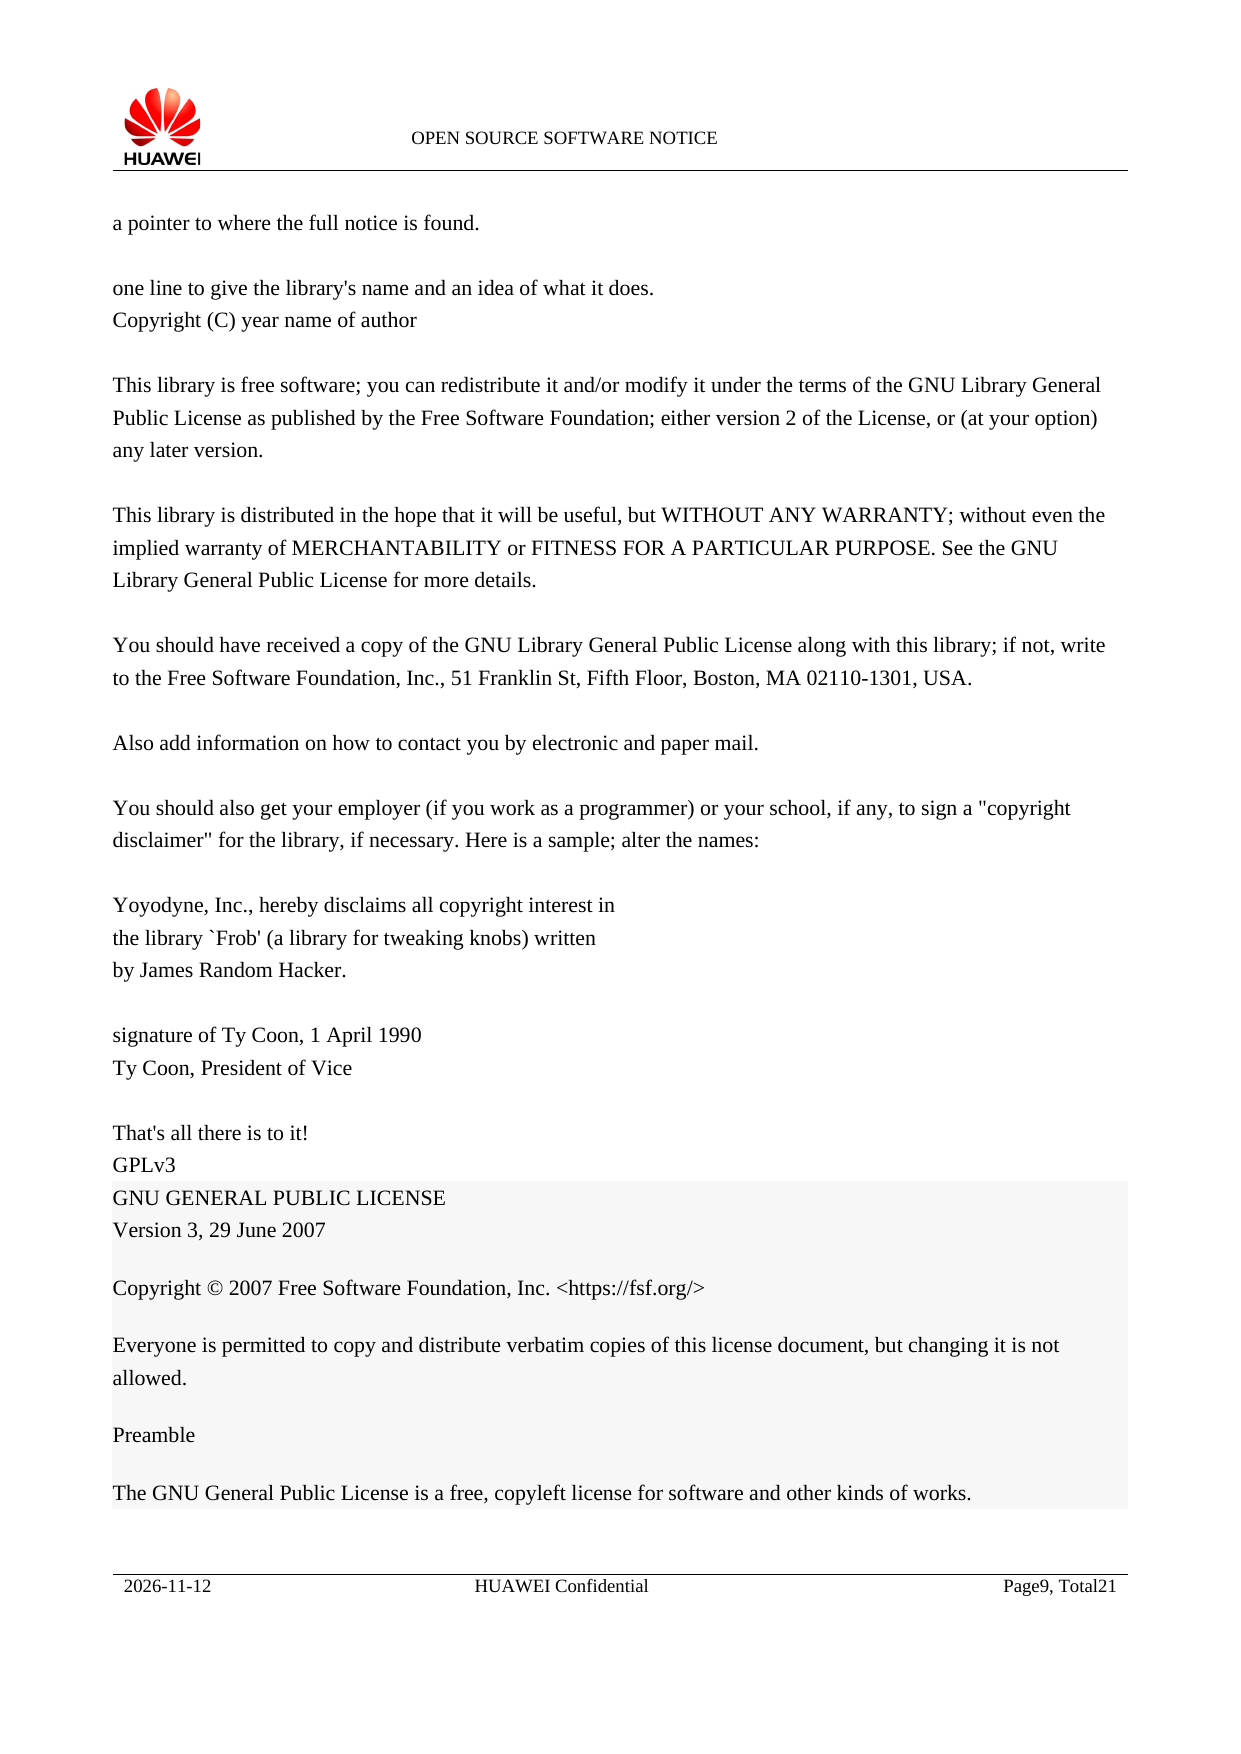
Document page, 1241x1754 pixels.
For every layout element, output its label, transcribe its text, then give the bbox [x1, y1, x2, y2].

text Preamble [112, 1419, 1128, 1451]
text Ty Coon, President of Vice [112, 1051, 1128, 1084]
text Copyright (C) year name of author [112, 304, 1128, 336]
text one line to give the library's name and an idea of what it does. [112, 271, 1128, 304]
text GNU GENERAL PUBLIC LICENSE Version 3, 29 June 2007 [112, 1181, 1128, 1246]
text You should also get your employer (if you work as a programmer) or your school, if any, to sign a "copyright disclaimer" for the library, if necessary. Here is a sample; alter the names: [112, 791, 1128, 856]
text Copyright © 2007 Free Software Foundation, Inc. <https://fsf.org/> [112, 1271, 1128, 1304]
text the library `Frob' (a library for tweaking knobs) written [112, 921, 1128, 954]
text GPLv3 [112, 1149, 1128, 1181]
text This library is distributed in the hope that it will be useful, but WITHOUT ANY WARRANTY; without even the implied warranty of MERCHANTABILITY or FITNESS FOR A PARTICULAR PURPOSE. See the GNU Library General Public License for more details. [112, 499, 1128, 596]
text Yoyodyne, Inc., hereby disclaims all copyright interest in [112, 889, 1128, 921]
text signature of Ty Coon, 1 April 1990 [112, 1019, 1128, 1051]
text The GNU General Public License is a free, copyleft license for software and other kinds of works. [112, 1476, 1128, 1509]
text That's all there is to it! [112, 1116, 1128, 1149]
picture [124, 88, 201, 165]
text This library is free software; you can redistribute it and/or modify it under the terms of the GNU Library General Public License as published by the Free Software Foundation; either version 2 of the License, or (at your option) any later version. [112, 369, 1128, 466]
text Everyone is permitted to copy and distribute verbatim copies of this license document, but changing it is not allowed. [112, 1329, 1128, 1394]
text Also add information on how to contact you by electronic and paper mail. [112, 726, 1128, 759]
text You should have received a copy of the GNU Library General Public License along with this library; if not, write to the Free Software Foundation, Inc., 51 Franklin St, Fifth Floor, Boston, MA 02110-1301, USA. [112, 629, 1128, 694]
text by James Random Hacker. [112, 954, 1128, 986]
